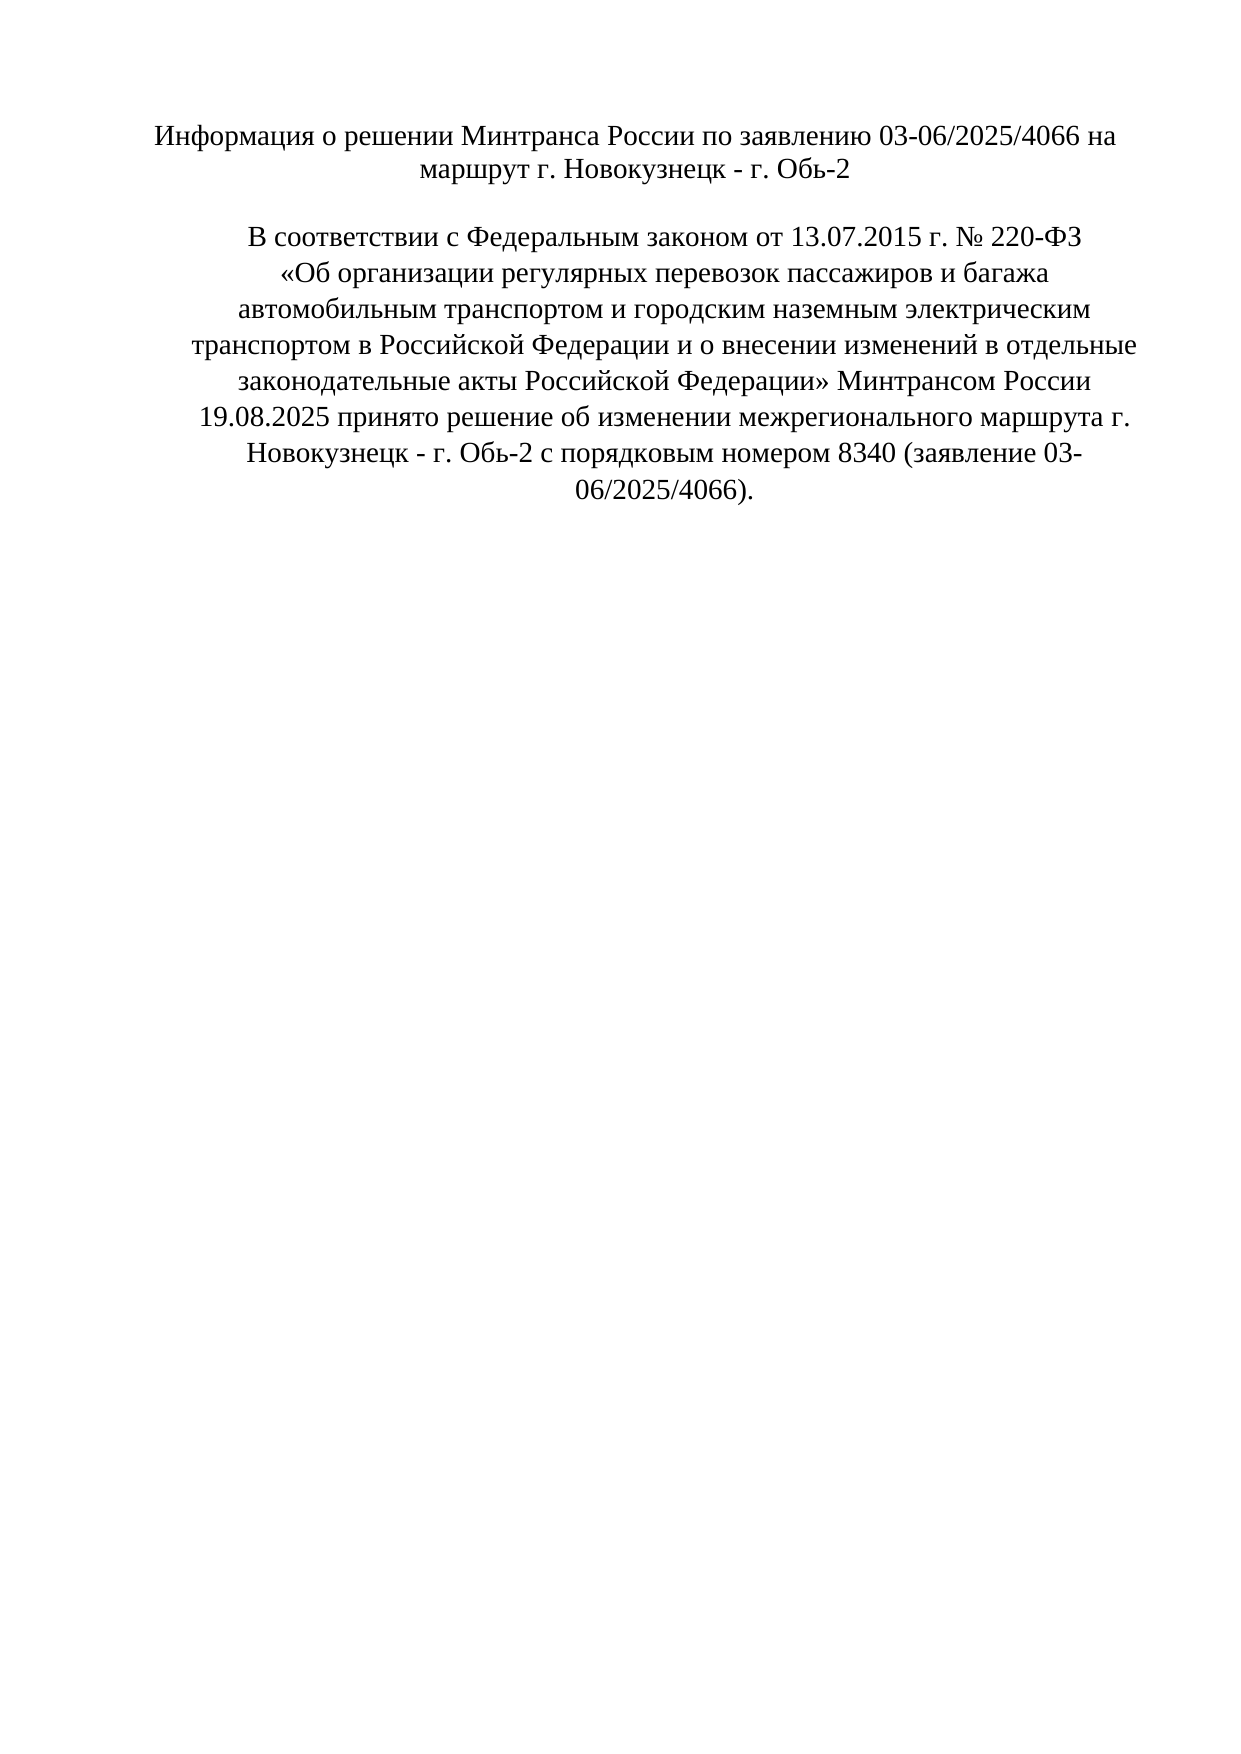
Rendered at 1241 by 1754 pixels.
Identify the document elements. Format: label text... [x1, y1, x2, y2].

text Информация о решении Минтранса России по заявлению 03-06/2025/4066 на маршрут г. Новокузнецк - г. Обь-2 [118, 118, 1152, 185]
text В соответствии с Федеральным законом от 13.07.2015 г. № 220-ФЗ «Об организации регулярных перевозок пассажиров и багажа автомобильным транспортом и городским наземным электрическим транспортом в Российской Федерации и о внесении изменений в отдельные законодательные акты Российской Федерации» Минтрансом России 19.08.2025 принято решение об изменении межрегионального маршрута г. Новокузнецк - г. Обь-2 с порядковым номером 8340 (заявление 03-06/2025/4066). [177, 219, 1152, 505]
